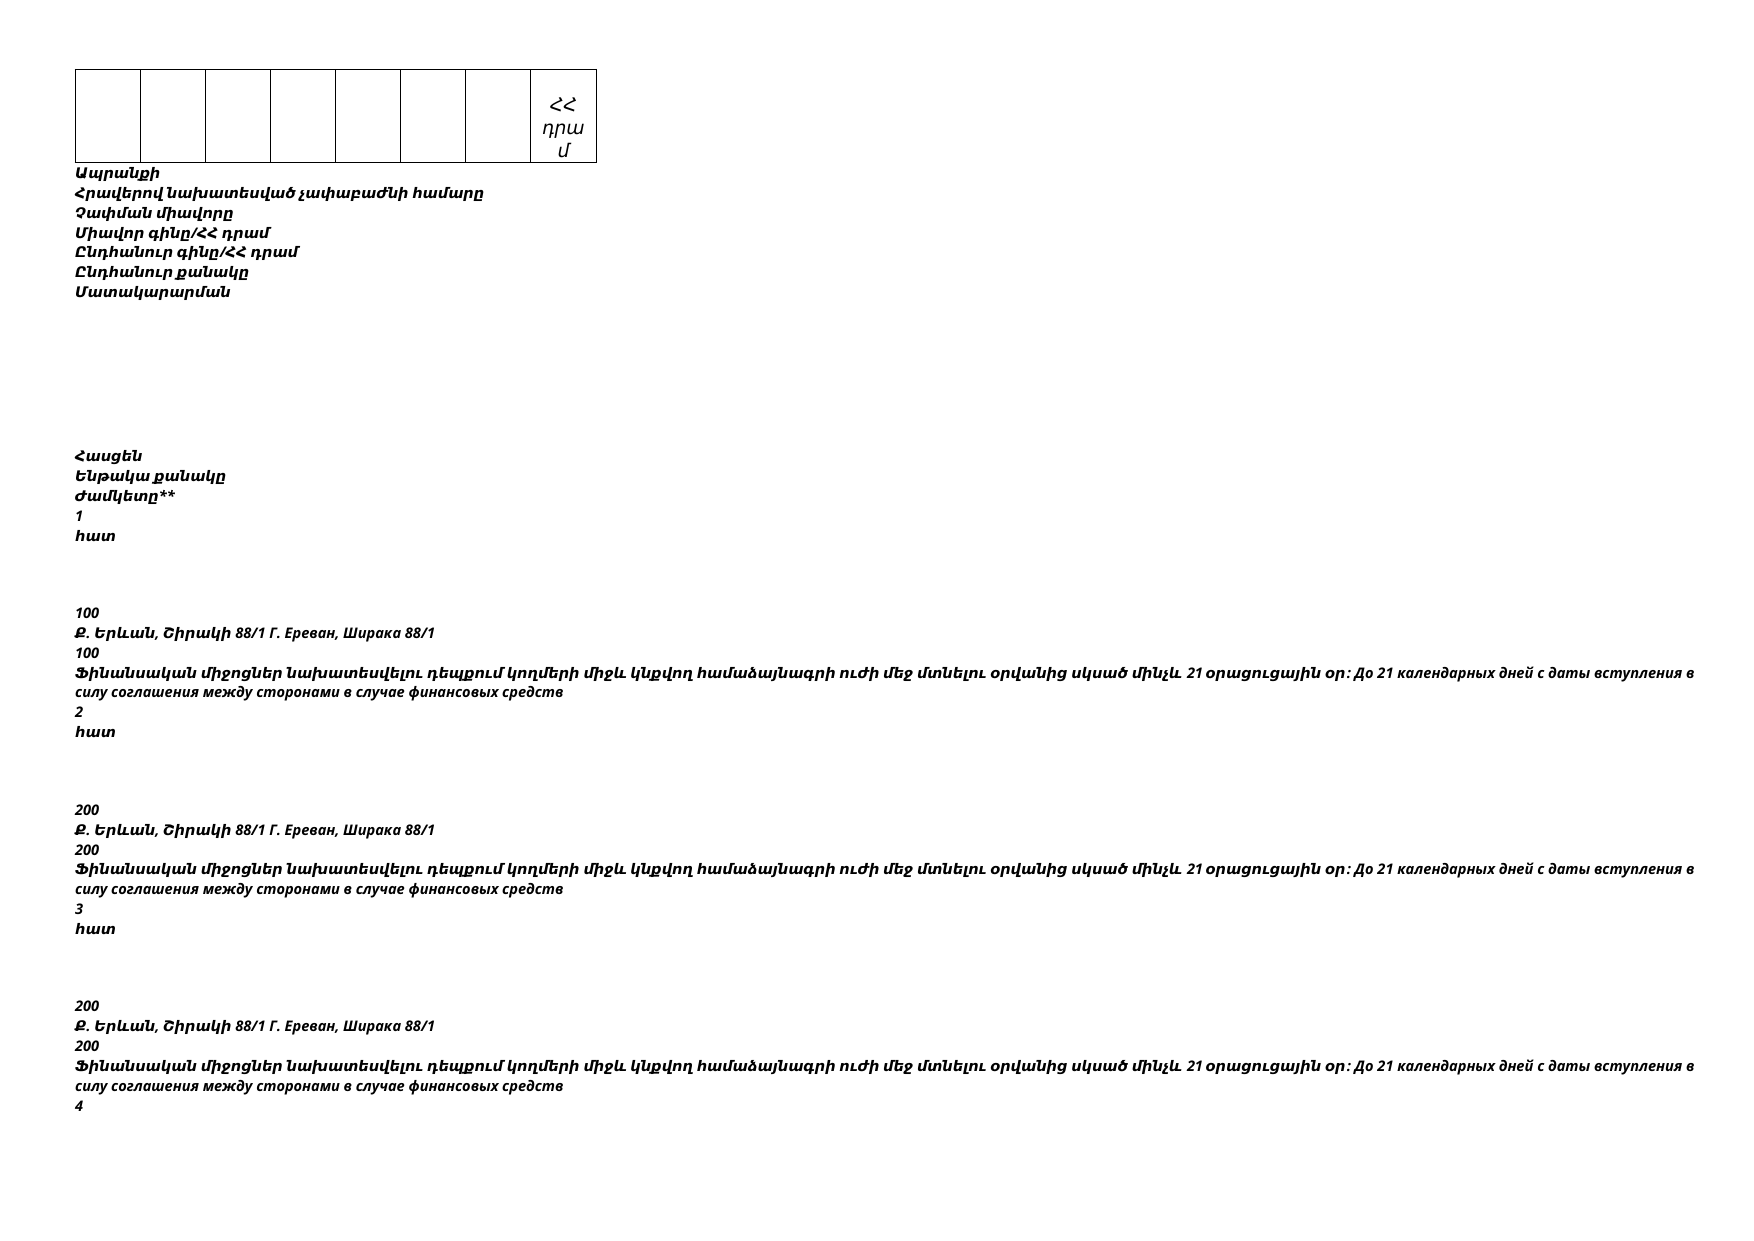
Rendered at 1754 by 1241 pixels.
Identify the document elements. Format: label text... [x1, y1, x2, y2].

text ՀՀ դրամ [542, 70, 585, 162]
